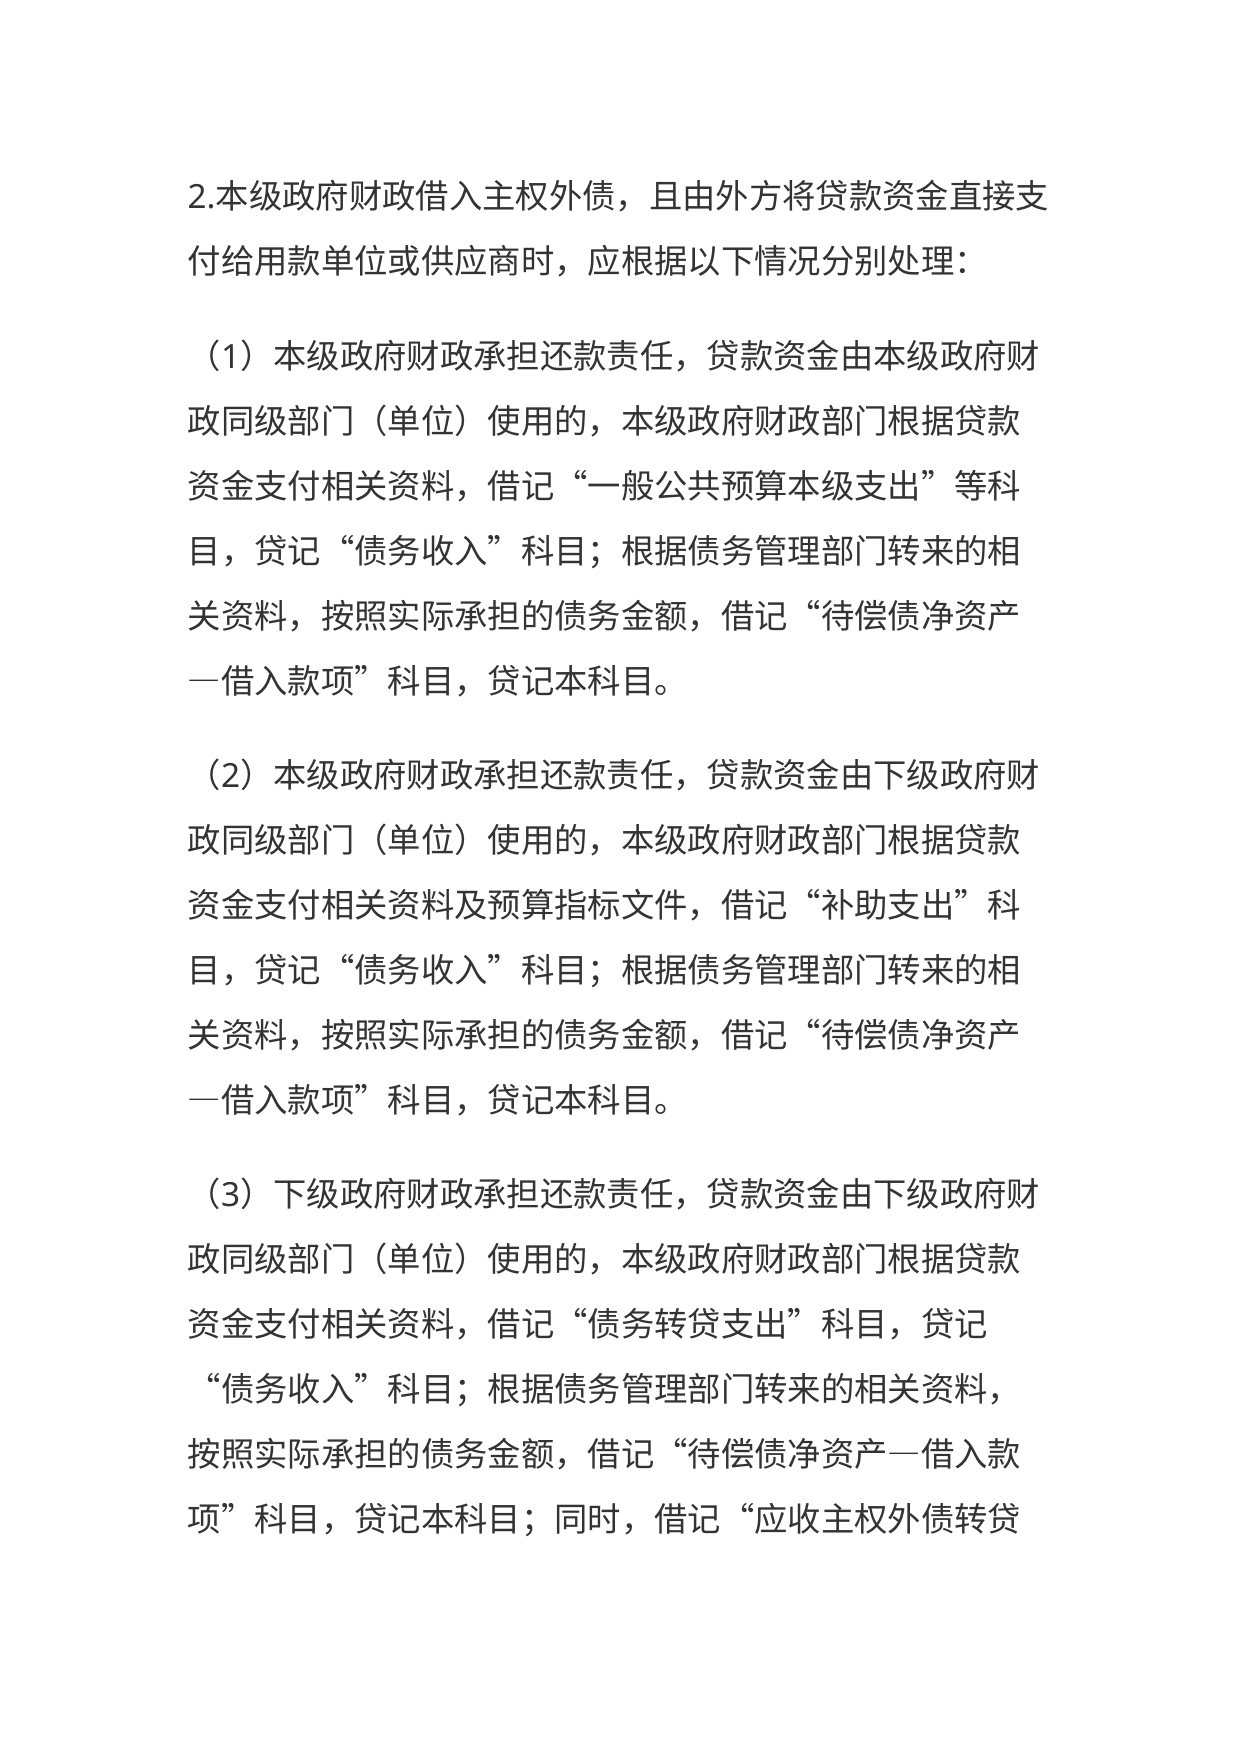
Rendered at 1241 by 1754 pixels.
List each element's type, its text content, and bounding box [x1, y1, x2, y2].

text （1）本级政府财政承担还款责任，贷款资金由本级政府财政同级部门（单位）使用的，本级政府财政部门根据贷款资金支付相关资料，借记“一般公共预算本级支出”等科目，贷记“债务收入”科目；根据债务管理部门转来的相关资料，按照实际承担的债务金额，借记“待偿债净资产—借入款项”科目，贷记本科目。 [187, 321, 1053, 711]
text （2）本级政府财政承担还款责任，贷款资金由下级政府财政同级部门（单位）使用的，本级政府财政部门根据贷款资金支付相关资料及预算指标文件，借记“补助支出”科目，贷记“债务收入”科目；根据债务管理部门转来的相关资料，按照实际承担的债务金额，借记“待偿债净资产—借入款项”科目，贷记本科目。 [187, 740, 1053, 1130]
text 2.本级政府财政借入主权外债，且由外方将贷款资金直接支付给用款单位或供应商时，应根据以下情况分别处理： [187, 162, 1053, 292]
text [187, 1159, 1053, 1549]
